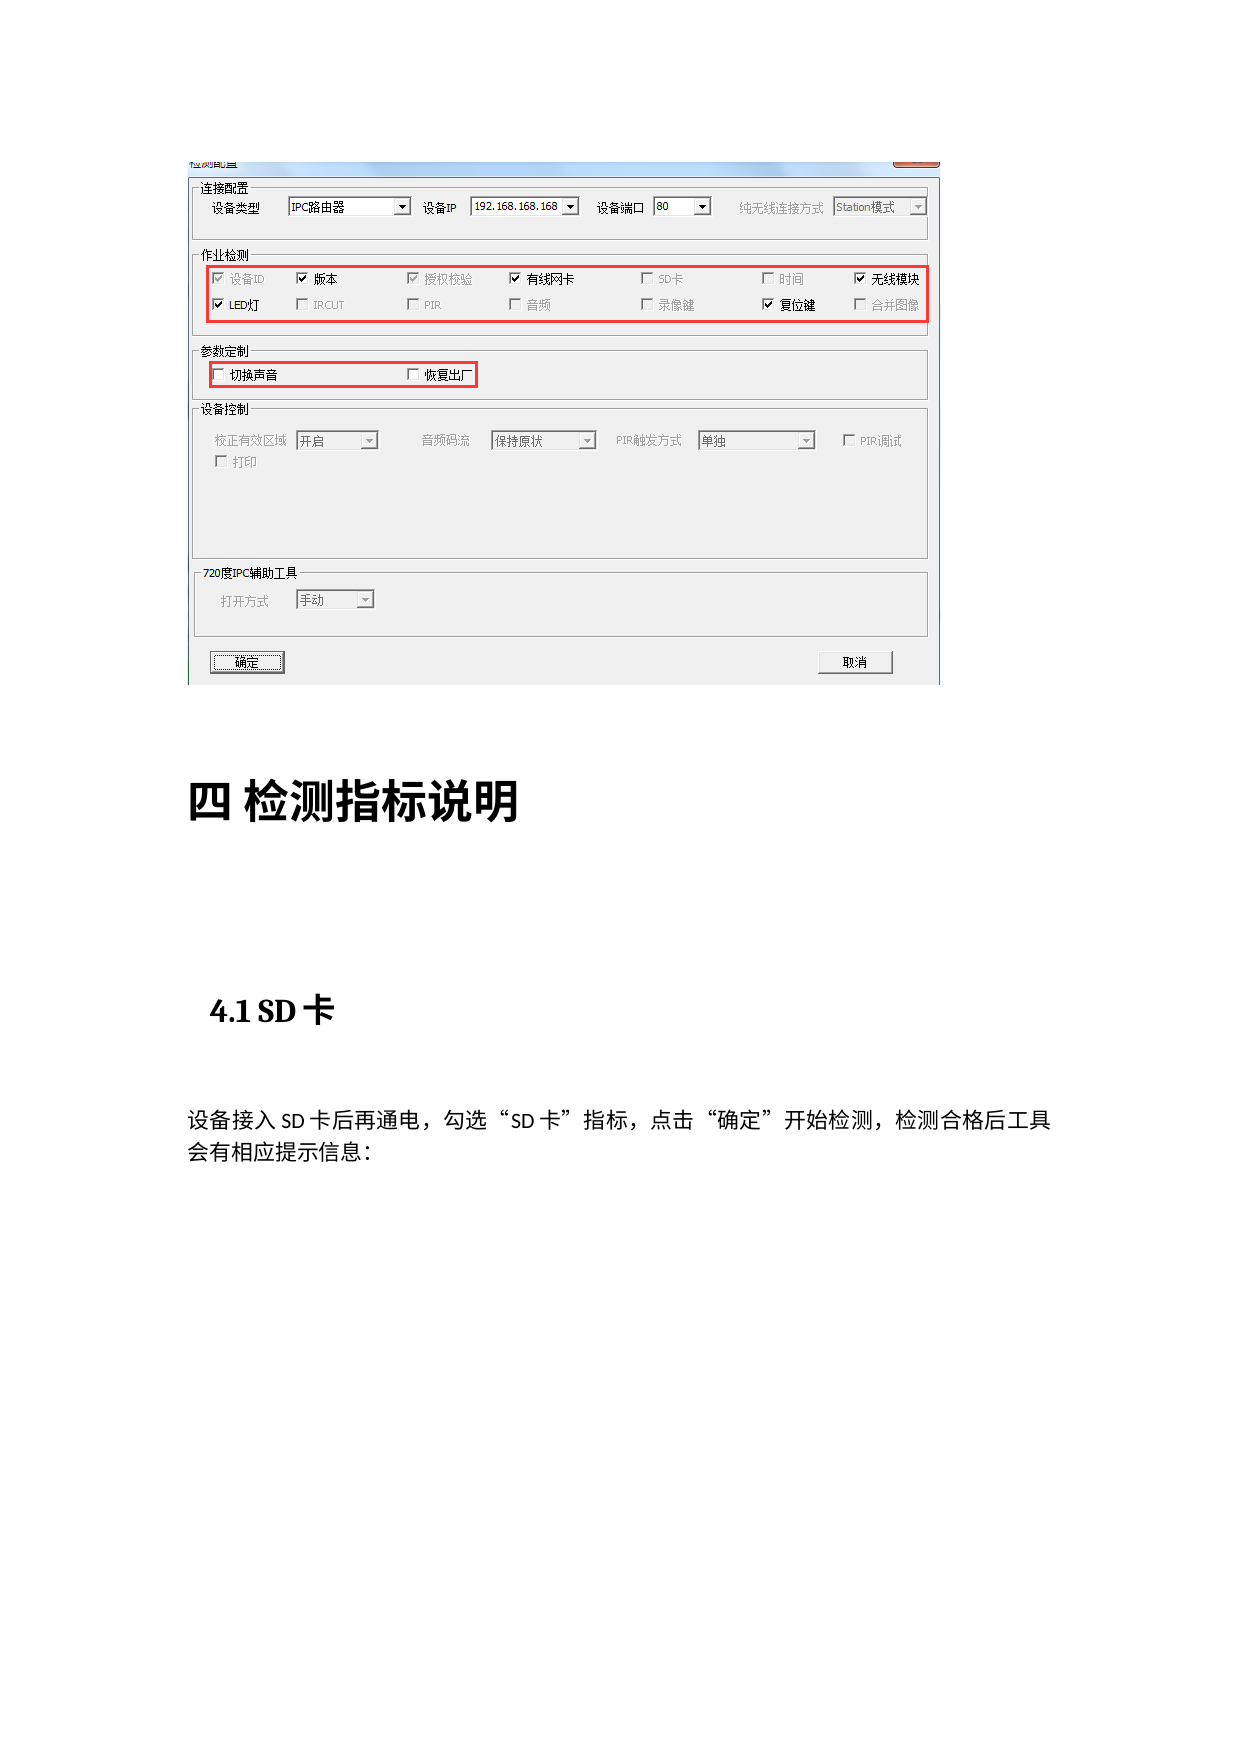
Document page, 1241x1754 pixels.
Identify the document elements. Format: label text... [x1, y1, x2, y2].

subtitle 4.1 SD卡 [187, 975, 1053, 1040]
subtitle 四 检测指标说明 [187, 750, 1053, 847]
picture [187, 162, 941, 685]
text 设备接入SD卡后再通电，勾选“SD卡”指标，点击“确定”开始检测，检测合格后工具会有相应提示信息： [187, 1102, 1053, 1167]
